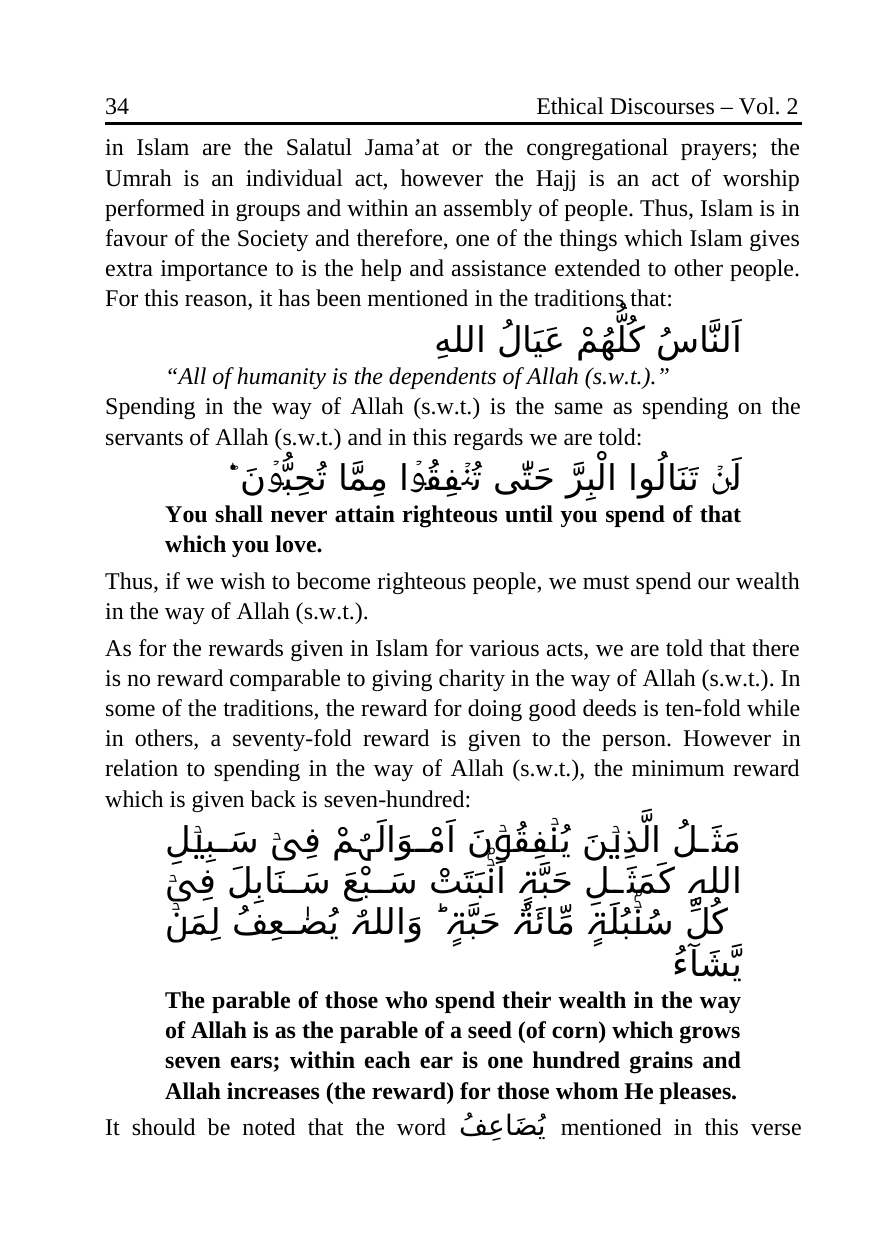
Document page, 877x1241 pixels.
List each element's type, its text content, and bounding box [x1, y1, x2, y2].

text As for the rewards given in Islam for various acts, we are told that there is no reward comparable to giving charity in the way of Allah (s.w.t.). In some of the traditions, the reward for doing good deeds is ten-fold while in others, a seventy-fold reward is given to the person. However in relation to spending in the way of Allah (s.w.t.), the minimum reward which is given back is seven-hundred: [105, 632, 802, 813]
text Thus, if we wish to become righteous people, we must spend our wealth in the way of Allah (s.w.t.). [105, 565, 802, 626]
text مَثَلُ الَّذِیۡنَ یُنۡفِقُوۡنَ اَمْوَالَہُمْ فِیۡ سَبِیۡلِ اللہِ کَمَثَلِ حَبَّۃٍ اَنۡۢبَتَتْ سَبْعَ سَنَابِلَ فِیۡ كُلِّ سُنۡۢبُلَۃٍ مِّائَۃُ حَبَّۃٍ ؕ وَاللہُ یُضٰعِفُ لِمَنۡ یَّشَآءُ [165, 819, 742, 984]
text Spending in the way of Allah (s.w.t.) is the same as spending on the servants of Allah (s.w.t.) and in this regards we are told: [105, 391, 802, 451]
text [105, 132, 802, 313]
text اَلنَّاسُ كُلُّهُمْ عَيَالُ اللهِ [165, 319, 742, 360]
text “All of humanity is the dependents of Allah (s.w.t.).” [165, 360, 742, 391]
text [105, 1111, 802, 1142]
text لَنۡ تَنَالُوا الْبِرَّ حَتّٰی تُنۡفِقُوۡا مِمَّا تُحِبُّوۡنَ ۬ؕ [165, 457, 742, 498]
text You shall never attain righteous until you spend of that which you love. [165, 498, 742, 559]
text The parable of those who spend their wealth in the way of Allah is as the parable of a seed (of corn) which grows seven ears; within each ear is one hundred grains and Allah increases (the reward) for those whom He pleases. [165, 984, 742, 1105]
